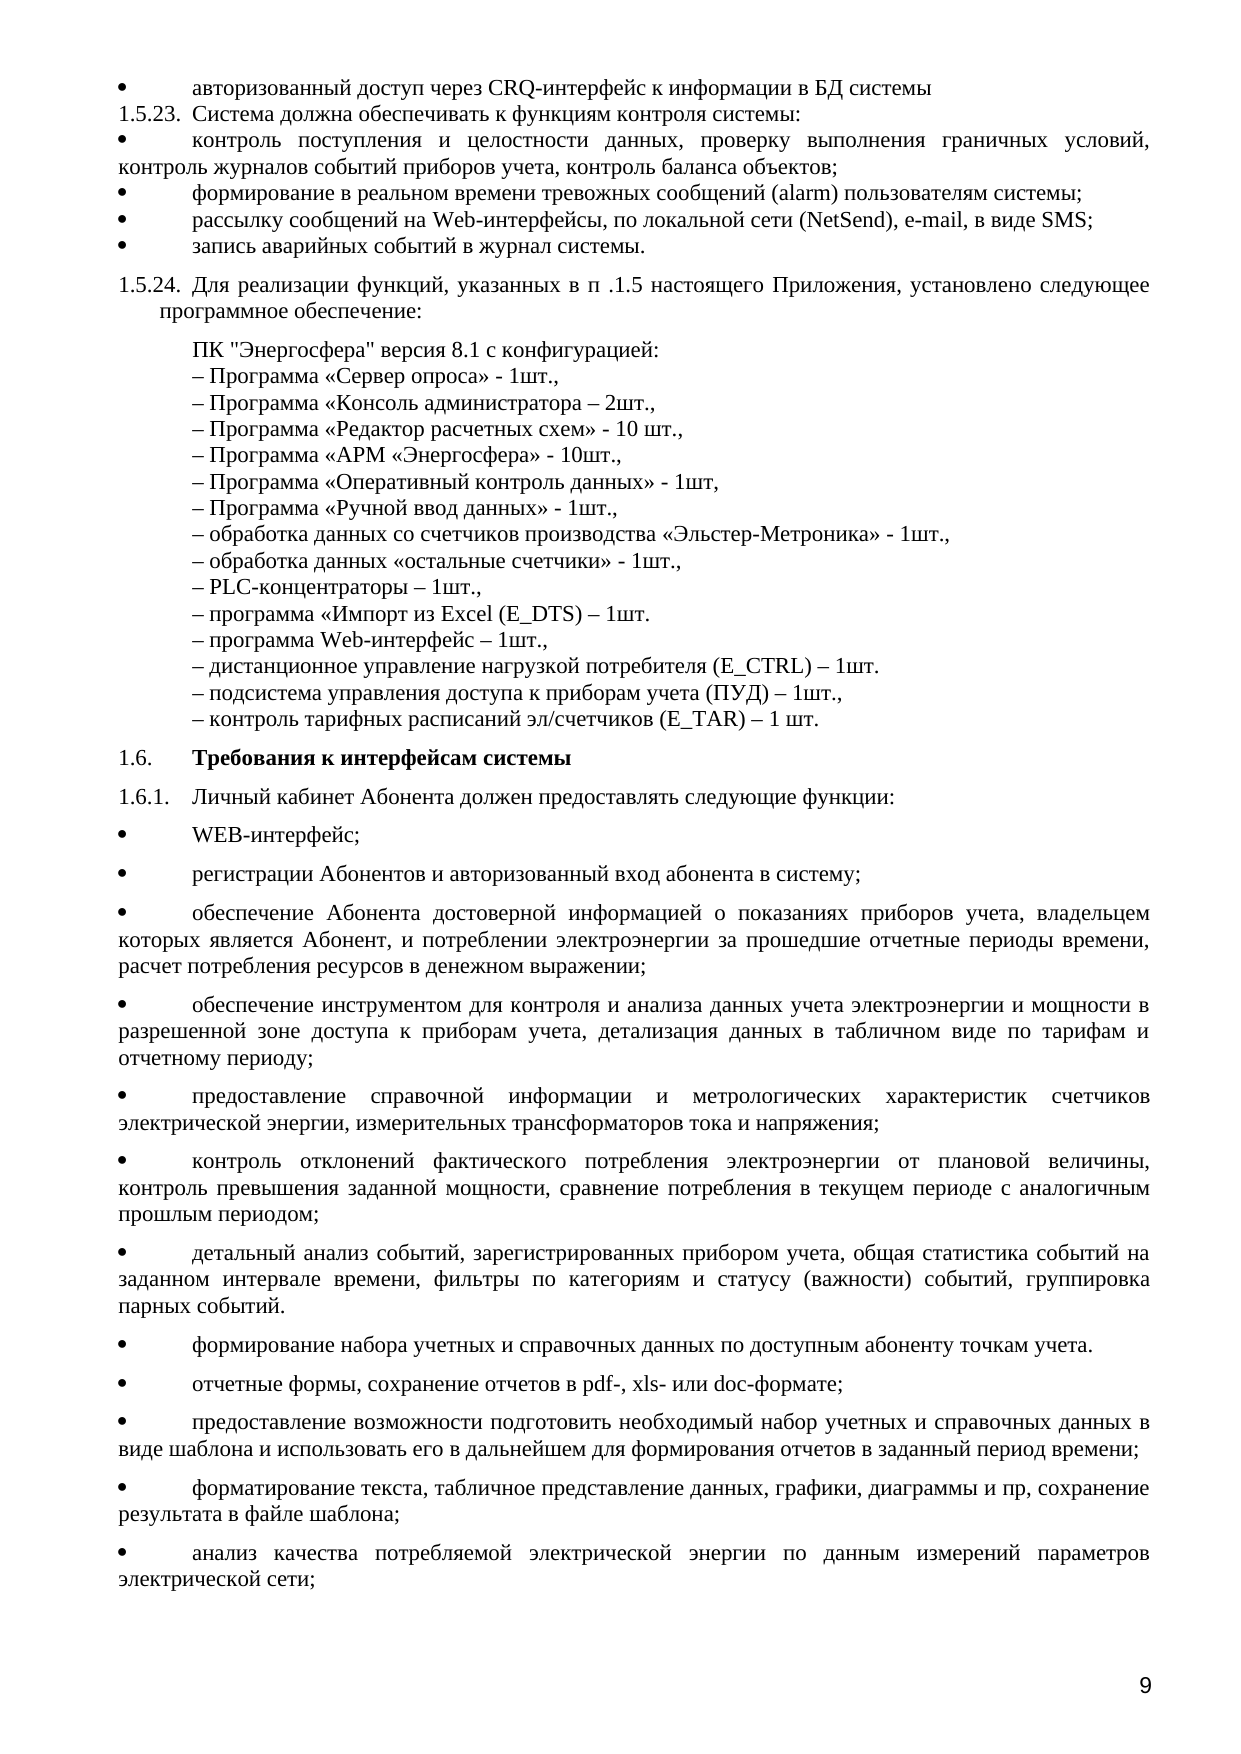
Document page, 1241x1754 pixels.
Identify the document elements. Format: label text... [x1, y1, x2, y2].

subtitle контроль поступления и целостности данных, проверку выполнения граничных условий, контроль журналов событий приборов учета, контроль баланса объектов; [118, 127, 1152, 179]
text – Программа «Редактор расчетных схем» - 10 шт., [118, 415, 1152, 441]
subtitle рассылку сообщений на Web-интерфейсы, по локальной сети (NetSend), e-mail, в виде SMS; [118, 206, 1152, 232]
text – Программа «АРМ «Энергосфера» - 10шт., [118, 441, 1152, 468]
text ПК "Энергосфера" версия 8.1 с конфигурацией: [118, 336, 1152, 362]
text – программа «Импорт из Excel (E_DTS) – 1шт. [118, 599, 1152, 626]
text – подсистема управления доступа к приборам учета (ПУД) – 1шт., [118, 679, 1152, 705]
subtitle Требования к интерфейсам системы [118, 744, 1152, 770]
subtitle отчетные формы, сохранение отчетов в рdf-, xls- или doc-формате; [118, 1369, 1152, 1396]
subtitle детальный анализ событий, зарегистрированных прибором учета, общая статистика событий на заданном интервале времени, фильтры по категориям и статусу (важности) событий, группировка парных событий. [118, 1239, 1152, 1318]
text – обработка данных «остальные счетчики» - 1шт., [118, 547, 1152, 573]
subtitle анализ качества потребляемой электрической энергии по данным измерений параметров электрической сети; [118, 1539, 1152, 1592]
subtitle обеспечение Абонента достоверной информацией о показаниях приборов учета, владельцем которых является Абонент, и потреблении электроэнергии за прошедшие отчетные периоды времени, расчет потребления ресурсов в денежном выражении; [118, 899, 1152, 978]
text – дистанционное управление нагрузкой потребителя (E_CTRL) – 1шт. [118, 652, 1152, 679]
subtitle предоставление возможности подготовить необходимый набор учетных и справочных данных в виде шаблона и использовать его в дальнейшем для формирования отчетов в заданный период времени; [118, 1408, 1152, 1461]
subtitle регистрации Абонентов и авторизованный вход абонента в систему; [118, 860, 1152, 887]
subtitle обеспечение инструментом для контроля и анализа данных учета электроэнергии и мощности в разрешенной зоне доступа к приборам учета, детализация данных в табличном виде по тарифам и отчетному периоду; [118, 991, 1152, 1070]
subtitle форматирование текста, табличное представление данных, графики, диаграммы и пр, сохранение результата в файле шаблона; [118, 1474, 1152, 1526]
subtitle WEB-интерфейс; [118, 822, 1152, 848]
text – Программа «Ручной ввод данных» - 1шт., [118, 494, 1152, 521]
text – Программа «Оперативный контроль данных» - 1шт, [118, 468, 1152, 494]
subtitle запись аварийных событий в журнал системы. [118, 232, 1152, 258]
subtitle Для реализации функций, указанных в п .1.5 настоящего Приложения, установлено следующее программное обеспечение: [118, 271, 1152, 323]
subtitle контроль отклонений фактического потребления электроэнергии от плановой величины, контроль превышения заданной мощности, сравнение потребления в текущем периоде с аналогичным прошлым периодом; [118, 1148, 1152, 1227]
subtitle формирование в реальном времени тревожных сообщений (alarm) пользователям системы; [118, 179, 1152, 206]
subtitle Личный кабинет Абонента должен предоставлять следующие функции: [118, 783, 1152, 809]
text – контроль тарифных расписаний эл/счетчиков (E_TAR) – 1 шт. [118, 705, 1152, 731]
subtitle предоставление справочной информации и метрологических характеристик счетчиков электрической энергии, измерительных трансформаторов тока и напряжения; [118, 1082, 1152, 1135]
subtitle авторизованный доступ через CRQ-интерфейс к информации в БД системы [118, 74, 1152, 100]
subtitle формирование набора учетных и справочных данных по доступным абоненту точкам учета. [118, 1331, 1152, 1357]
subtitle Система должна обеспечивать к функциям контроля системы: [118, 100, 1152, 127]
text – PLC-концентраторы – 1шт., [118, 573, 1152, 599]
text – программа Web-интерфейс – 1шт., [118, 626, 1152, 652]
text – Программа «Сервер опроса» - 1шт., [118, 362, 1152, 389]
text – Программа «Консоль администратора – 2шт., [118, 389, 1152, 415]
text – обработка данных со счетчиков производства «Эльстер-Метроника» - 1шт., [118, 521, 1152, 547]
